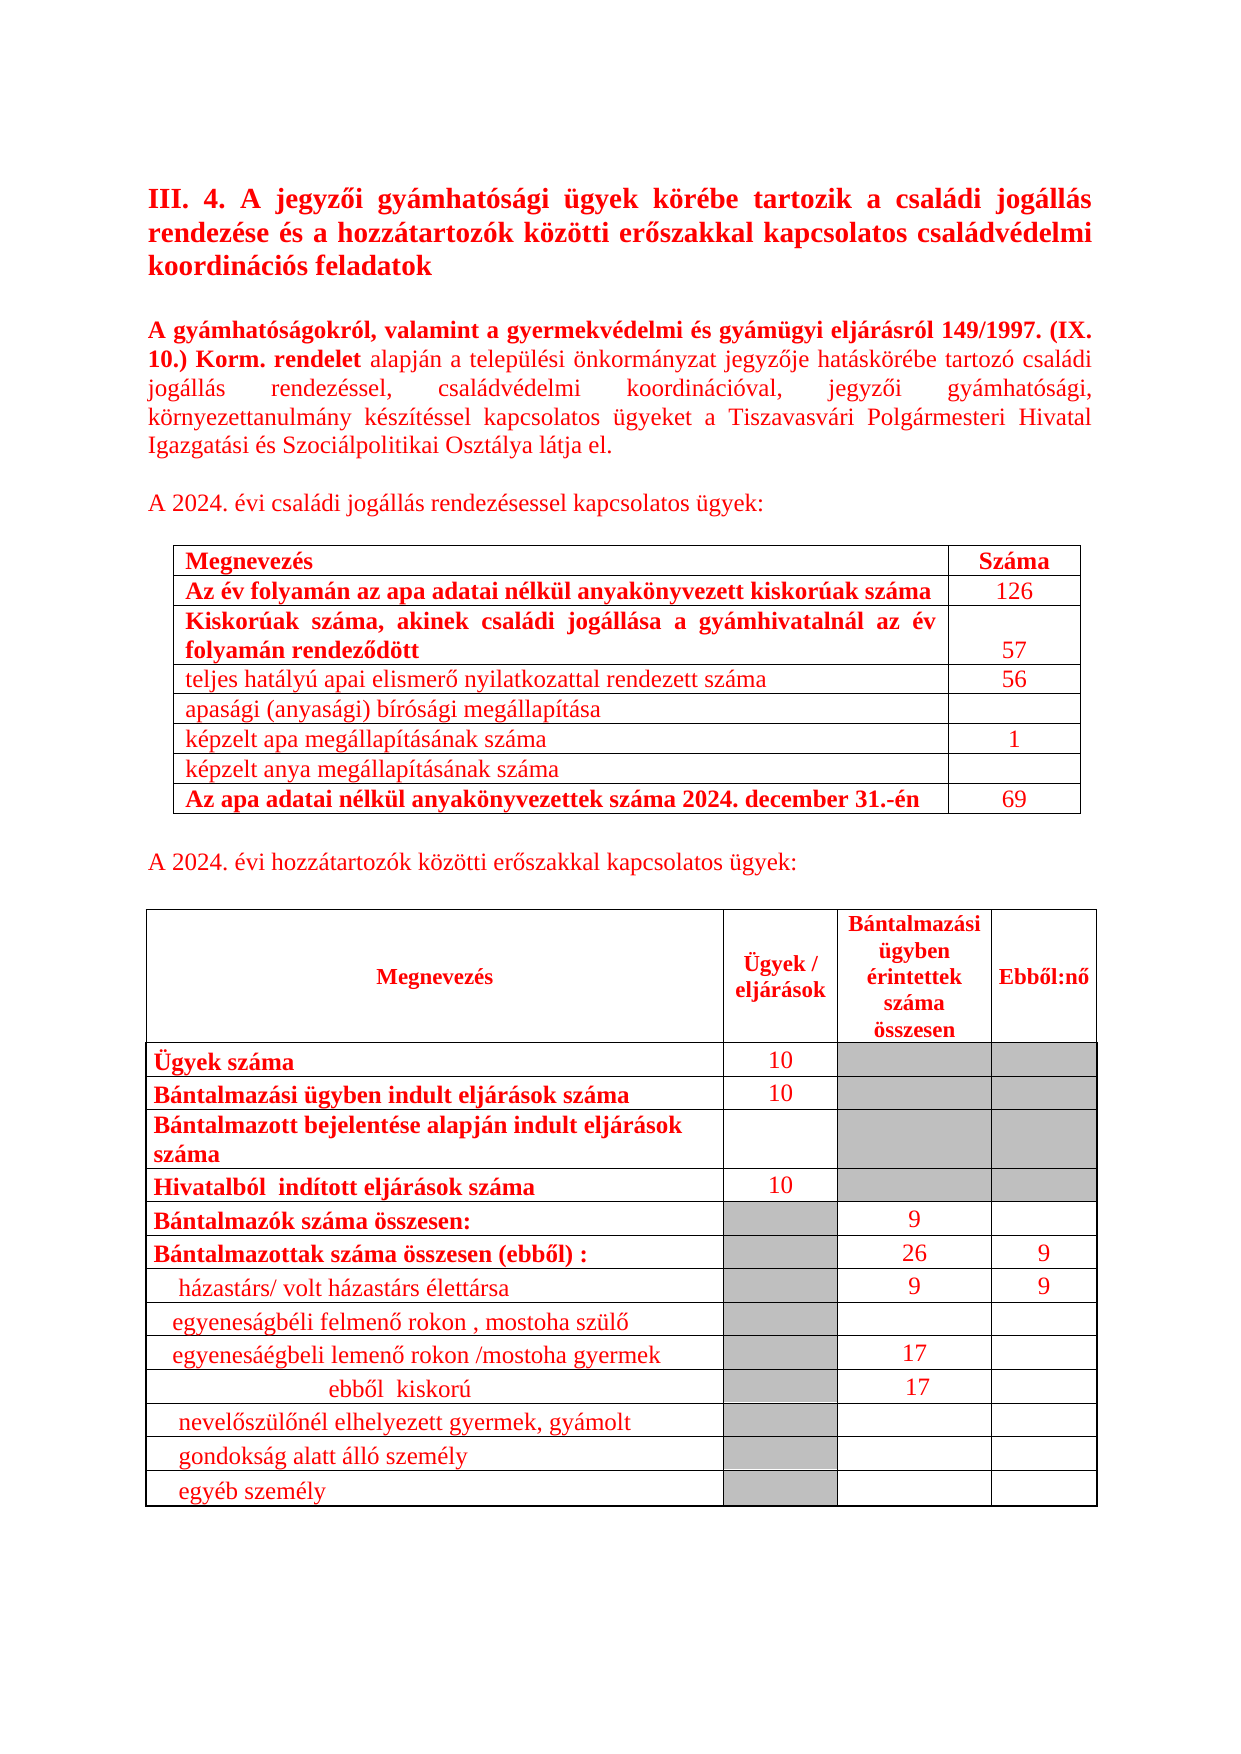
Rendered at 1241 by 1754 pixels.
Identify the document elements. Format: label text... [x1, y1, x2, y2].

table_cell Kiskorúak száma, akinek családi jogállása a gyámhivatalnál az év folyamán rendeződött [174, 606, 948, 663]
table_cell [724, 1471, 837, 1505]
table_cell [724, 1303, 837, 1335]
table_cell 1 [949, 724, 1080, 753]
table_cell 17 [838, 1336, 991, 1369]
table_cell ebből kiskorú [147, 1370, 723, 1402]
table_cell [838, 1437, 991, 1469]
text A 2024. évi családi jogállás rendezésessel kapcsolatos ügyek: [148, 488, 1093, 517]
text A 2024. évi hozzátartozók közötti erőszakkal kapcsolatos ügyek: [148, 847, 1093, 876]
table_cell Az apa adatai nélkül anyakönyvezettek száma 2024. december 31.-én [174, 784, 948, 812]
text III. 4. A jegyzői gyámhatósági ügyek körébe tartozik a családi jogállás rendezése és a hozzátartozók közötti erőszakkal kapcsolatos családvédelmi koordinációs feladatok [148, 181, 1093, 282]
table_cell [992, 1169, 1096, 1201]
table_cell [724, 1404, 837, 1436]
table_cell [838, 1169, 991, 1201]
table_cell [724, 1370, 837, 1402]
text A gyámhatóságokról, valamint a gyermekvédelmi és gyámügyi eljárásról 149/1997. (IX. 10.) Korm. rendelet alapján a települési önkormányzat jegyzője hatáskörébe tartozó családi jogállás rendezéssel, családvédelmi koordinációval, jegyzői gyámhatósági, környezettanulmány készítéssel kapcsolatos ügyeket a Tiszavasvári Polgármesteri Hivatal Igazgatási és Szociálpolitikai Osztálya látja el. [148, 315, 1093, 459]
table_cell 9 [838, 1202, 991, 1235]
table_cell képzelt apa megállapításának száma [174, 724, 948, 753]
table_cell 26 [838, 1236, 991, 1268]
table_cell [992, 1471, 1096, 1505]
table_cell [992, 1043, 1096, 1076]
table_cell egyéb személy [147, 1471, 723, 1505]
table_cell 56 [949, 665, 1080, 693]
table_cell Az év folyamán az apa adatai nélkül anyakönyvezett kiskorúak száma [174, 576, 948, 605]
table_cell 10 [724, 1169, 837, 1201]
table_cell [724, 1336, 837, 1369]
table_cell [992, 1077, 1096, 1109]
table_cell [992, 1303, 1096, 1335]
table_cell Bántalmazottak száma összesen (ebből) : [147, 1236, 723, 1268]
table_cell [838, 1043, 991, 1076]
table_cell Bántalmazott bejelentése alapján indult eljárások száma [147, 1110, 723, 1168]
table_header Száma [949, 546, 1080, 575]
table_cell [992, 1110, 1096, 1168]
table_cell 10 [724, 1043, 837, 1076]
table_cell [838, 1110, 991, 1168]
table_header Ebből:nő [992, 910, 1096, 1042]
table_cell egyenesáégbeli lemenő rokon /mostoha gyermek [147, 1336, 723, 1369]
table_cell [838, 1471, 991, 1505]
table_cell 10 [724, 1077, 837, 1109]
table_cell egyeneságbéli felmenő rokon , mostoha szülő [147, 1303, 723, 1335]
table_cell 9 [992, 1236, 1096, 1268]
table_cell Hivatalból indított eljárások száma [147, 1169, 723, 1201]
table_cell Bántalmazók száma összesen: [147, 1202, 723, 1235]
table_cell [992, 1336, 1096, 1369]
table_cell [949, 754, 1080, 783]
table_cell gondokság alatt álló személy [147, 1437, 723, 1469]
table_cell 9 [838, 1269, 991, 1302]
table_cell [724, 1437, 837, 1469]
table_cell 17 [838, 1370, 991, 1402]
table_cell teljes hatályú apai elismerő nyilatkozattal rendezett száma [174, 665, 948, 693]
table_cell Ügyek száma [147, 1043, 723, 1076]
table_cell házastárs/ volt házastárs élettársa [147, 1269, 723, 1302]
table_cell [949, 694, 1080, 723]
table_cell [724, 1202, 837, 1235]
table_cell [724, 1110, 837, 1168]
table_cell apasági (anyasági) bírósági megállapítása [174, 694, 948, 723]
table_cell [838, 1303, 991, 1335]
table_header Megnevezés [147, 910, 723, 1042]
table_cell 69 [949, 784, 1080, 812]
table_cell [838, 1077, 991, 1109]
table_header Bántalmazási ügyben érintettek száma összesen [838, 910, 991, 1042]
table_cell [724, 1269, 837, 1302]
table_cell [992, 1370, 1096, 1402]
table_cell képzelt anya megállapításának száma [174, 754, 948, 783]
table_cell [992, 1404, 1096, 1436]
table_cell Bántalmazási ügyben indult eljárások száma [147, 1077, 723, 1109]
table_cell 57 [949, 606, 1080, 663]
table_cell 126 [949, 576, 1080, 605]
table_cell [992, 1202, 1096, 1235]
table_cell 9 [992, 1269, 1096, 1302]
table_cell [838, 1404, 991, 1436]
table_cell nevelőszülőnél elhelyezett gyermek, gyámolt [147, 1404, 723, 1436]
table_cell [724, 1236, 837, 1268]
table_cell [992, 1437, 1096, 1469]
table_header Megnevezés [174, 546, 948, 575]
table_header Ügyek / eljárások [724, 910, 837, 1042]
